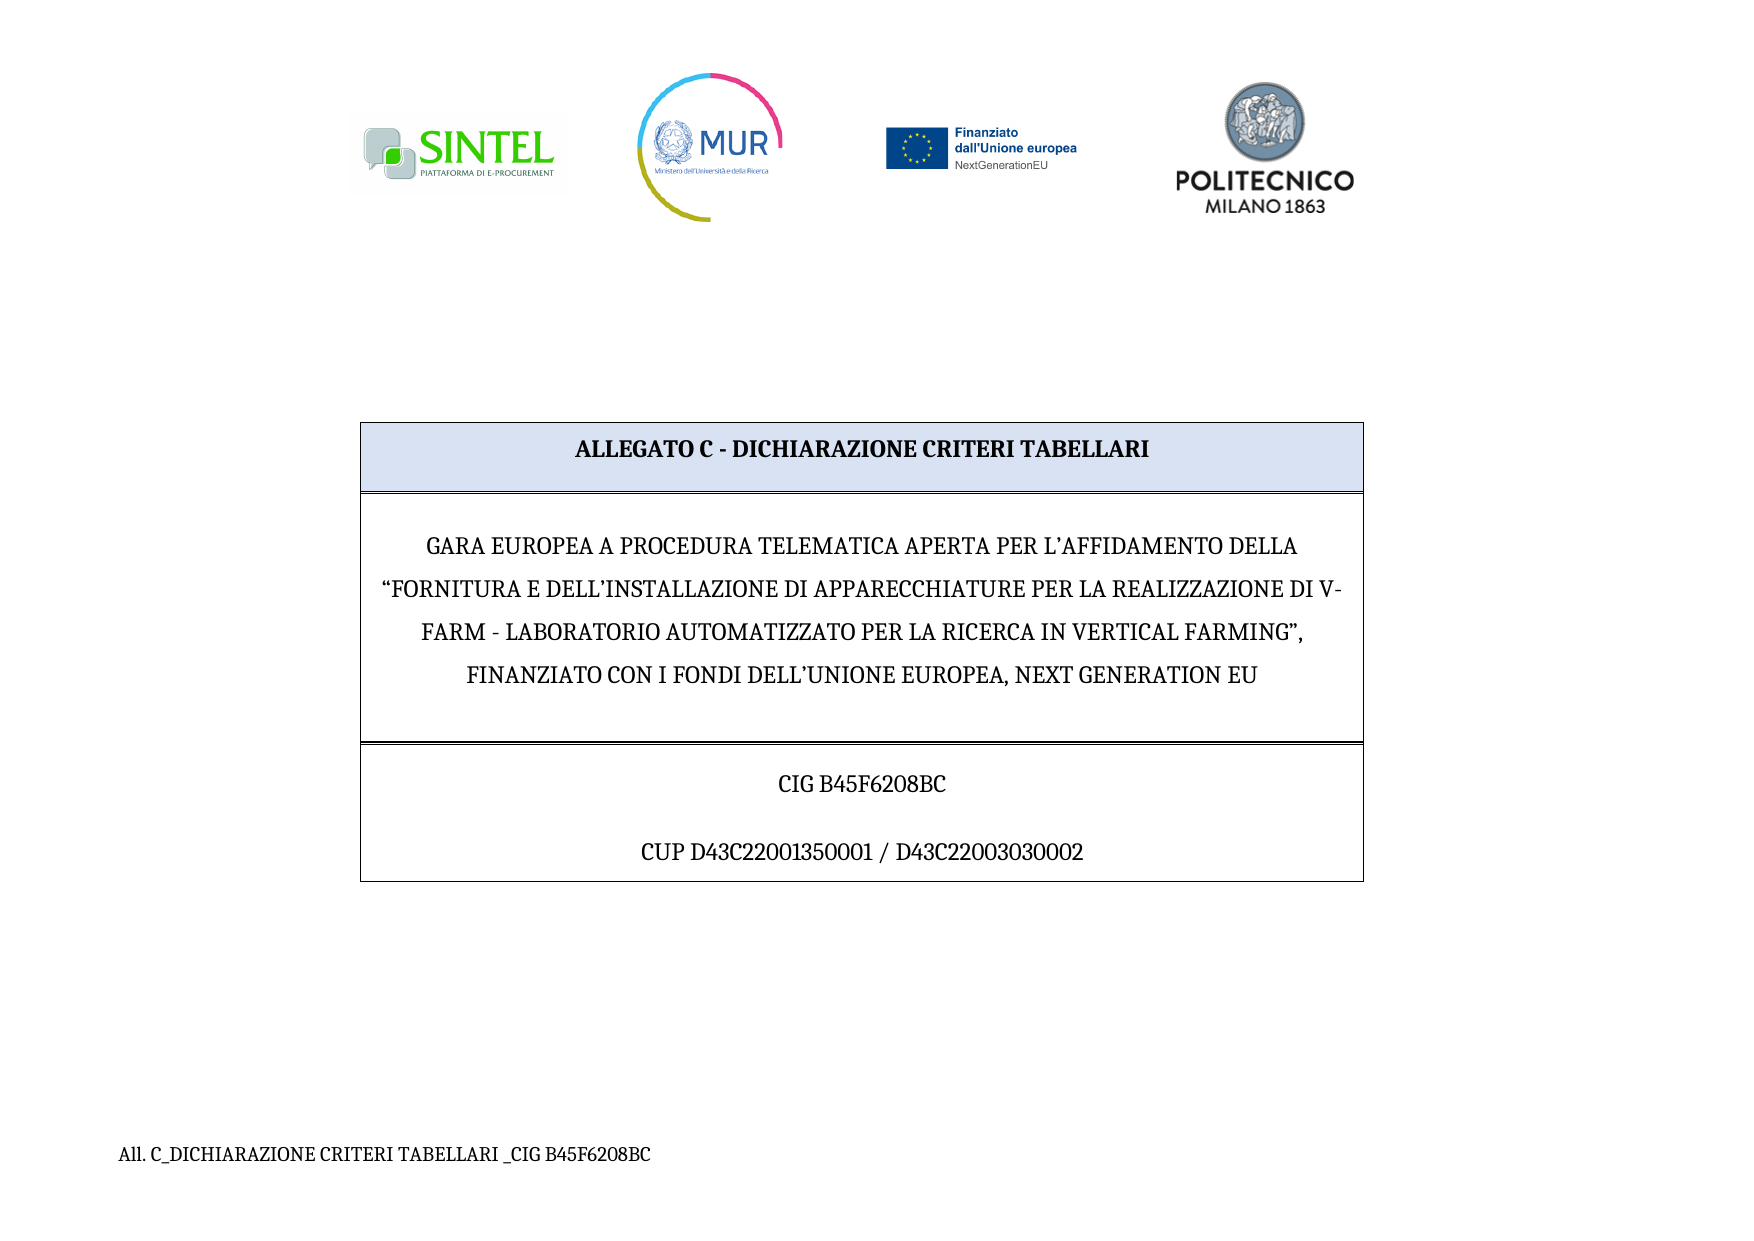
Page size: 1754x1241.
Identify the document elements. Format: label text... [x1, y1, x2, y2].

picture [348, 112, 570, 195]
picture [846, 73, 1129, 222]
table_cell GARA EUROPEA A PROCEDURA TELEMATICA APERTA PER L’AFFIDAMENTO DELLA “FORNITURA E DELL’INSTALLAZIONE DI APPARECCHIATURE PER LA REALIZZAZIONE DI V-FARM - LABORATORIO AUTOMATIZZATO PER LA RICERCA IN VERTICAL FARMING”, FINANZIATO CON I FONDI DELL’UNIONE EUROPEA, NEXT GENERATION EU [361, 494, 1363, 741]
picture [1176, 82, 1354, 213]
table_cell CIG B45F6208BC CUP D43C22001350001 / D43C22003030002 [361, 745, 1363, 881]
table_header ALLEGATO C - DICHIARAZIONE CRITERI TABELLARI [361, 423, 1363, 491]
picture [637, 73, 783, 222]
